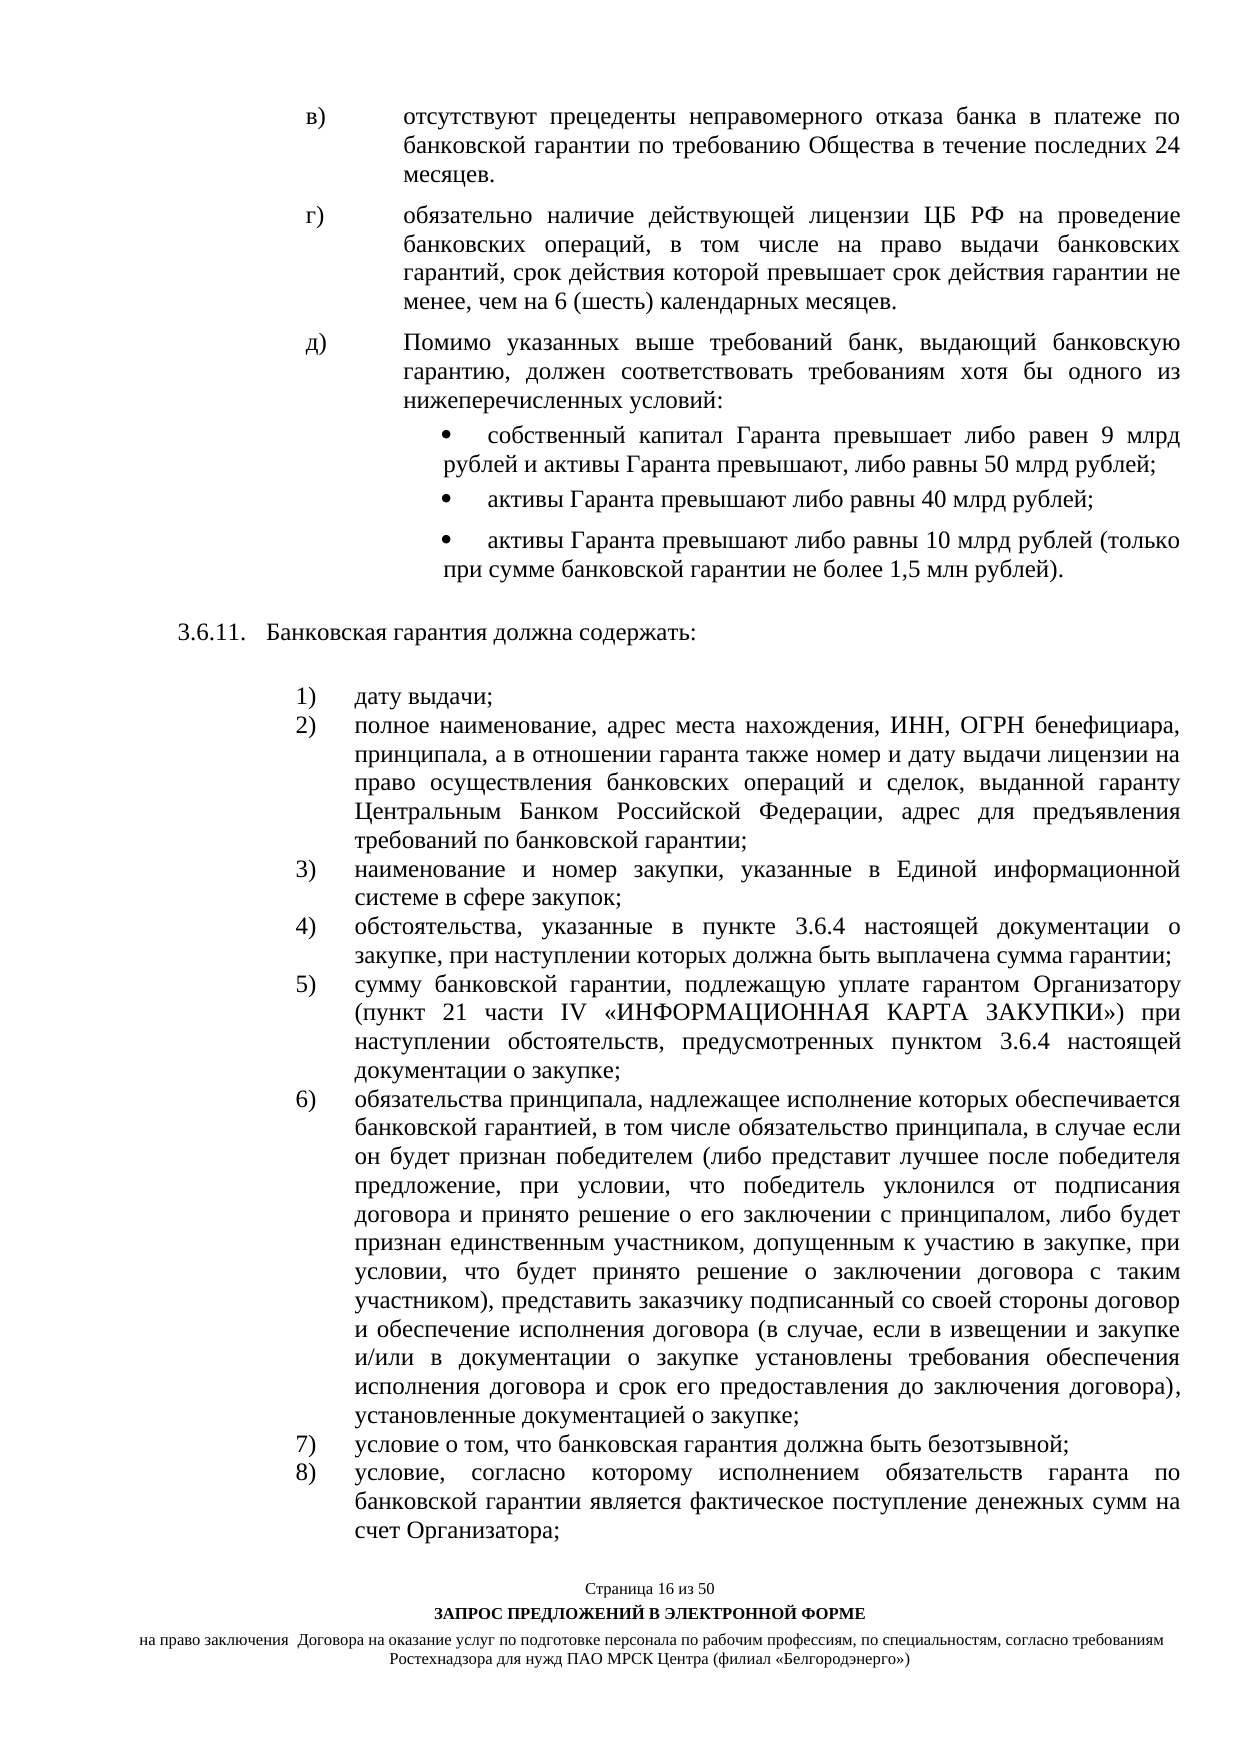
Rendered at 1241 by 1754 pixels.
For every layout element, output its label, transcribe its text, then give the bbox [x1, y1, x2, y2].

list активы Гаранта превышают либо равны 40 млрд рублей; [442, 484, 1181, 512]
list наименование и номер закупки, указанные в Единой информационной системе в сфере закупок; [295, 854, 1181, 911]
list отсутствуют прецеденты неправомерного отказа банка в платеже по банковской гарантии по требованию Общества в течение последних 24 месяцев. [306, 101, 1181, 187]
list Помимо указанных выше требований банк, выдающий банковскую гарантию, должен соответствовать требованиям хотя бы одного из нижеперечисленных условий: [306, 327, 1181, 414]
list условие о том, что банковская гарантия должна быть безотзывной; [295, 1429, 1181, 1457]
list собственный капитал Гаранта превышает либо равен 9 млрд рублей и активы Гаранта превышают, либо равны 50 млрд рублей; [442, 420, 1181, 477]
list дату выдачи; [295, 681, 1181, 710]
list обстоятельства, указанные в пункте 3.6.4 настоящей документации о закупке, при наступлении которых должна быть выплачена сумма гарантии; [295, 911, 1181, 969]
list активы Гаранта превышают либо равны 10 млрд рублей (только при сумме банковской гарантии не более 1,5 млн рублей). [442, 525, 1181, 582]
list условие, согласно которому исполнением обязательств гаранта по банковской гарантии является фактическое поступление денежных сумм на счет Организатора; [295, 1457, 1181, 1544]
list полное наименование, адрес места нахождения, ИНН, ОГРН бенефициара, принципала, а в отношении гаранта также номер и дату выдачи лицензии на право осуществления банковских операций и сделок, выданной гаранту Центральным Банком Российской Федерации, адрес для предъявления требований по банковской гарантии; [295, 710, 1181, 854]
list обязательства принципала, надлежащее исполнение которых обеспечивается банковской гарантией, в том числе обязательство принципала, в случае если он будет признан победителем (либо представит лучшее после победителя предложение, при условии, что победитель уклонился от подписания договора и принято решение о его заключении с принципалом, либо будет признан единственным участником, допущенным к участию в закупке, при условии, что будет принято решение о заключении договора с таким участником), представить заказчику подписанный со своей стороны договор и обеспечение исполнения договора (в случае, если в извещении и закупке и/или в документации о закупке установлены требования обеспечения исполнения договора и срок его предоставления до заключения договора), установленные документацией о закупке; [295, 1084, 1181, 1429]
list сумму банковской гарантии, подлежащую уплате гарантом Организатору (пункт 21 части IV «ИНФОРМАЦИОННАЯ КАРТА ЗАКУПКИ») при наступлении обстоятельств, предусмотренных пунктом 3.6.4 настоящей документации о закупке; [295, 969, 1181, 1084]
subtitle Банковская гарантия должна содержать: [118, 617, 1181, 646]
list обязательно наличие действующей лицензии ЦБ РФ на проведение банковских операций, в том числе на право выдачи банковских гарантий, срок действия которой превышает срок действия гарантии не менее, чем на 6 (шесть) календарных месяцев. [306, 200, 1181, 315]
